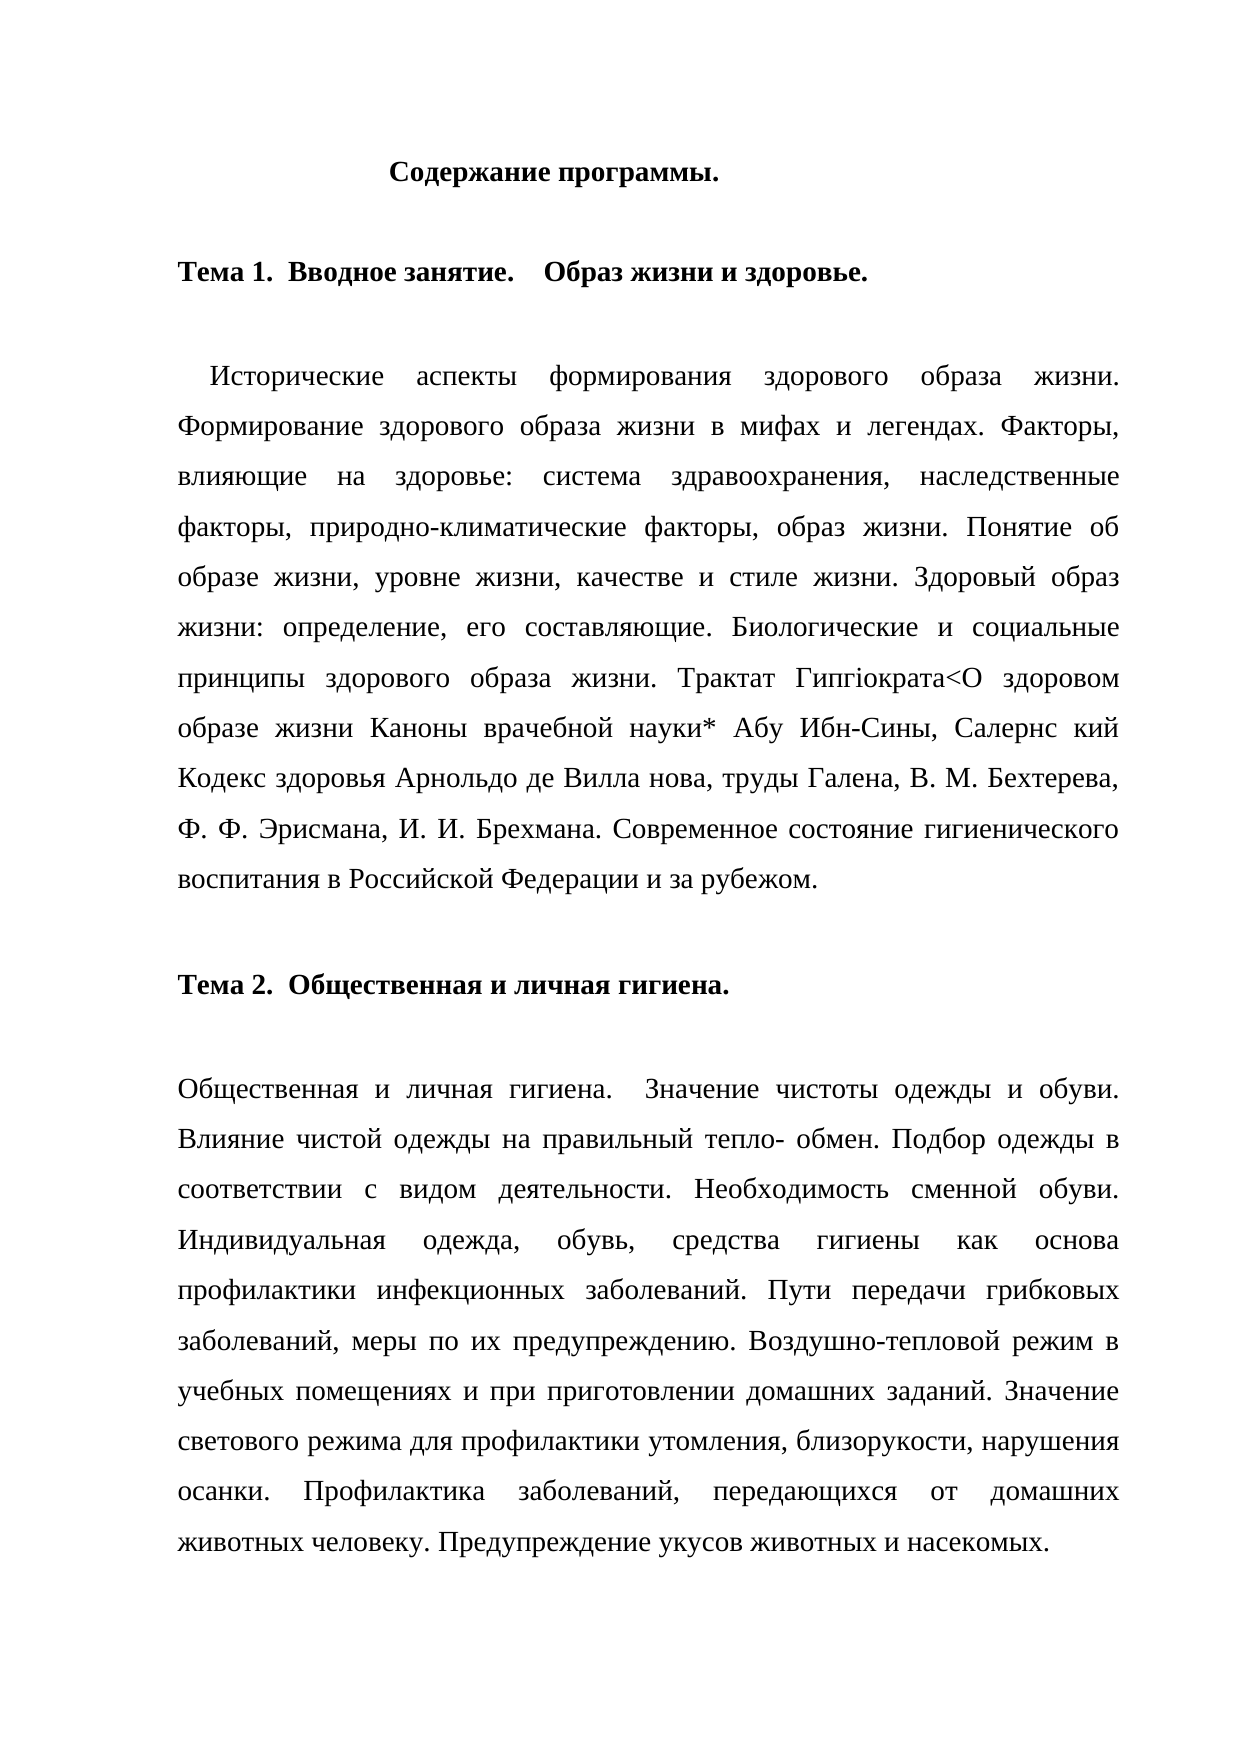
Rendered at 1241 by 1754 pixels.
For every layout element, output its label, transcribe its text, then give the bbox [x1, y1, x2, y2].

text Общественная и личная гигиена. Значение чистоты одежды и обуви. Влияние чистой одежды на правильный тепло- обмен. Подбор одежды в соответствии с видом деятельности. Необходимость сменной обуви. Индивидуальная одежда, обувь, средства гигиены как основа профилактики инфекционных заболеваний. Пути передачи грибковых заболеваний, меры по их предупреждению. Воздушно-тепловой режим в учебных помещениях и при приготовлении домашних заданий. Значение светового режима для профилактики утомления, близорукости, нарушения осанки. Профилактика заболеваний, передающихся от домашних животных человеку. Предупреждение укусов животных и насекомых. [177, 1071, 1120, 1557]
text Тема 1. Вводное занятие. Образ жизни и здоровье. [177, 254, 1152, 288]
text Тема 2. Общественная и личная гигиена. [177, 967, 1152, 1001]
text Исторические аспекты формирования здорового образа жизни. Формирование здорового образа жизни в мифах и легендах. Факторы, влияющие на здоровье: система здравоохранения, наследственные факторы, природно-климатические факторы, образ жизни. Понятие об образе жизни, уровне жизни, качестве и стиле жизни. Здоровый образ жизни: определение, его составляющие. Биологические и социальные принципы здорового образа жизни. Трактат Гипгiократа<О здоровом образе жизни Каноны врачебной науки* Абу Ибн-Сины, Салернс кий Кодекс здоровья Арнольдо де Вилла нова, труды Галена, В. М. Бехтерева, Ф. Ф. Эрисмана, И. И. Брехмана. Современное состояние гигиенического воспитания в Российской Федерации и за рубежом. [177, 358, 1120, 894]
text Содержание программы. [177, 154, 1120, 188]
